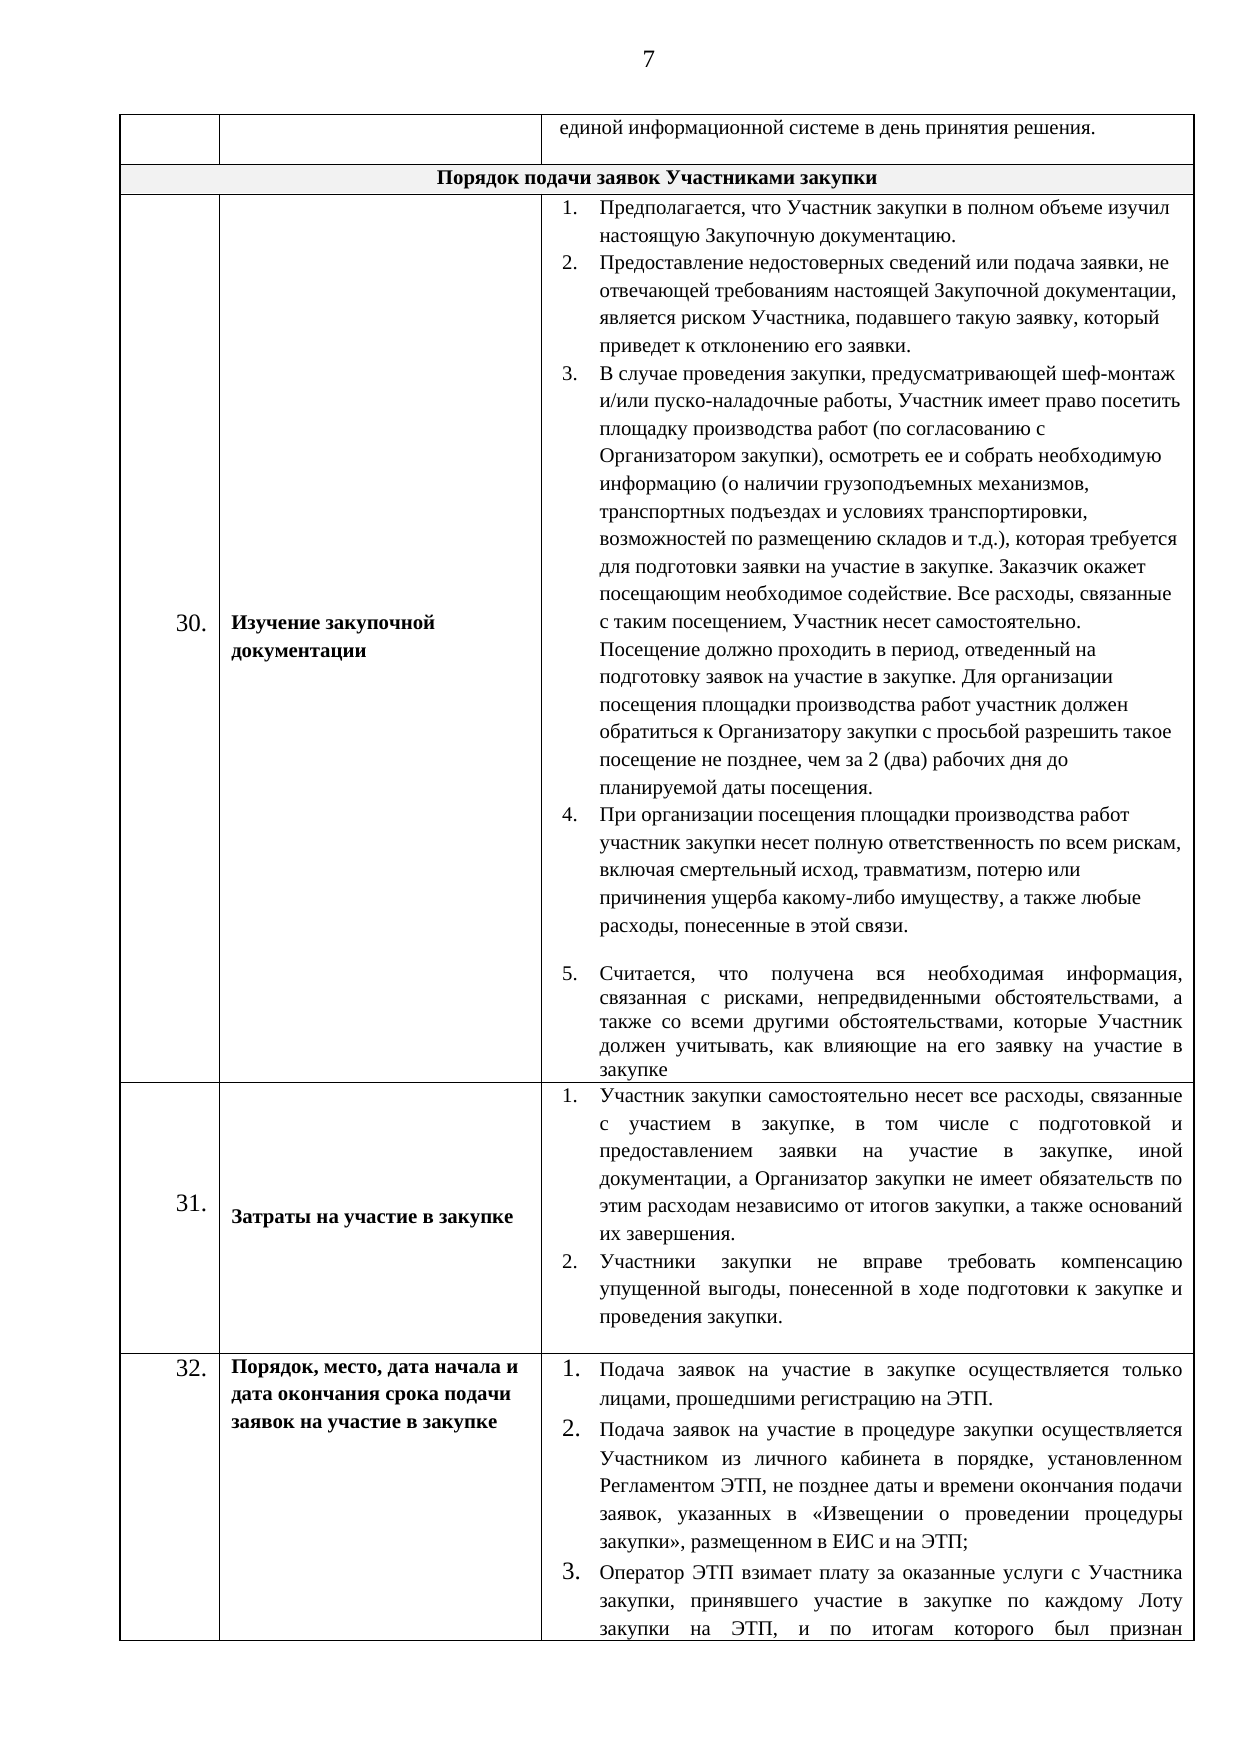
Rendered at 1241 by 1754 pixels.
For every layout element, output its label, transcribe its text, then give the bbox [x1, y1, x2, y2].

table_cell Порядок подачи заявок Участниками закупки [121, 165, 1193, 193]
table_cell [121, 195, 219, 1082]
table_cell Предполагается, что Участник закупки в полном объеме изучил настоящую Закупочную документацию. Предоставление недостоверных сведений или подача заявки, не отвечающей требованиям настоящей Закупочной документации, является риском Участника, подавшего такую заявку, который приведет к отклонению его заявки. В случае проведения закупки, предусматривающей шеф-монтаж и/или пуско-наладочные работы, Участник имеет право посетить площадку производства работ (по согласованию с Организатором закупки), осмотреть ее и собрать необходимую информацию (о наличии грузоподъемных механизмов, транспортных подъездах и условиях транспортировки, возможностей по размещению складов и т.д.), которая требуется для подготовки заявки на участие в закупке. Заказчик окажет посещающим необходимое содействие. Все расходы, связанные с таким посещением, Участник несет самостоятельно. Посещение должно проходить в период, отведенный на подготовку заявок на участие в закупке. Для организации посещения площадки производства работ участник должен обратиться к Организатору закупки с просьбой разрешить такое посещение не позднее, чем за 2 (два) рабочих дня до планируемой даты посещения. При организации посещения площадки производства работ участник закупки несет полную ответственность по всем рискам, включая смертельный исход, травматизм, потерю или причинения ущерба какому-либо имуществу, а также любые расходы, понесенные в этой связи. Считается, что получена вся необходимая информация, связанная с рисками, непредвиденными обстоятельствами, а также со всеми другими обстоятельствами, которые Участник должен учитывать, как влияющие на его заявку на участие в закупке [542, 195, 1193, 1082]
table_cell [220, 115, 541, 164]
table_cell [542, 1354, 1193, 1640]
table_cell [220, 1354, 541, 1640]
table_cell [542, 115, 1193, 164]
table_cell [121, 1354, 219, 1640]
table_cell Изучение закупочной документации [220, 195, 541, 1082]
table_cell [121, 115, 219, 164]
table_cell Участник закупки самостоятельно несет все расходы, связанные с участием в закупке, в том числе с подготовкой и предоставлением заявки на участие в закупке, иной документации, а Организатор закупки не имеет обязательств по этим расходам независимо от итогов закупки, а также оснований их завершения. Участники закупки не вправе требовать компенсацию упущенной выгоды, понесенной в ходе подготовки к закупке и проведения закупки. [542, 1083, 1193, 1352]
table_cell [121, 1083, 219, 1352]
table_cell Затраты на участие в закупке [220, 1083, 541, 1352]
